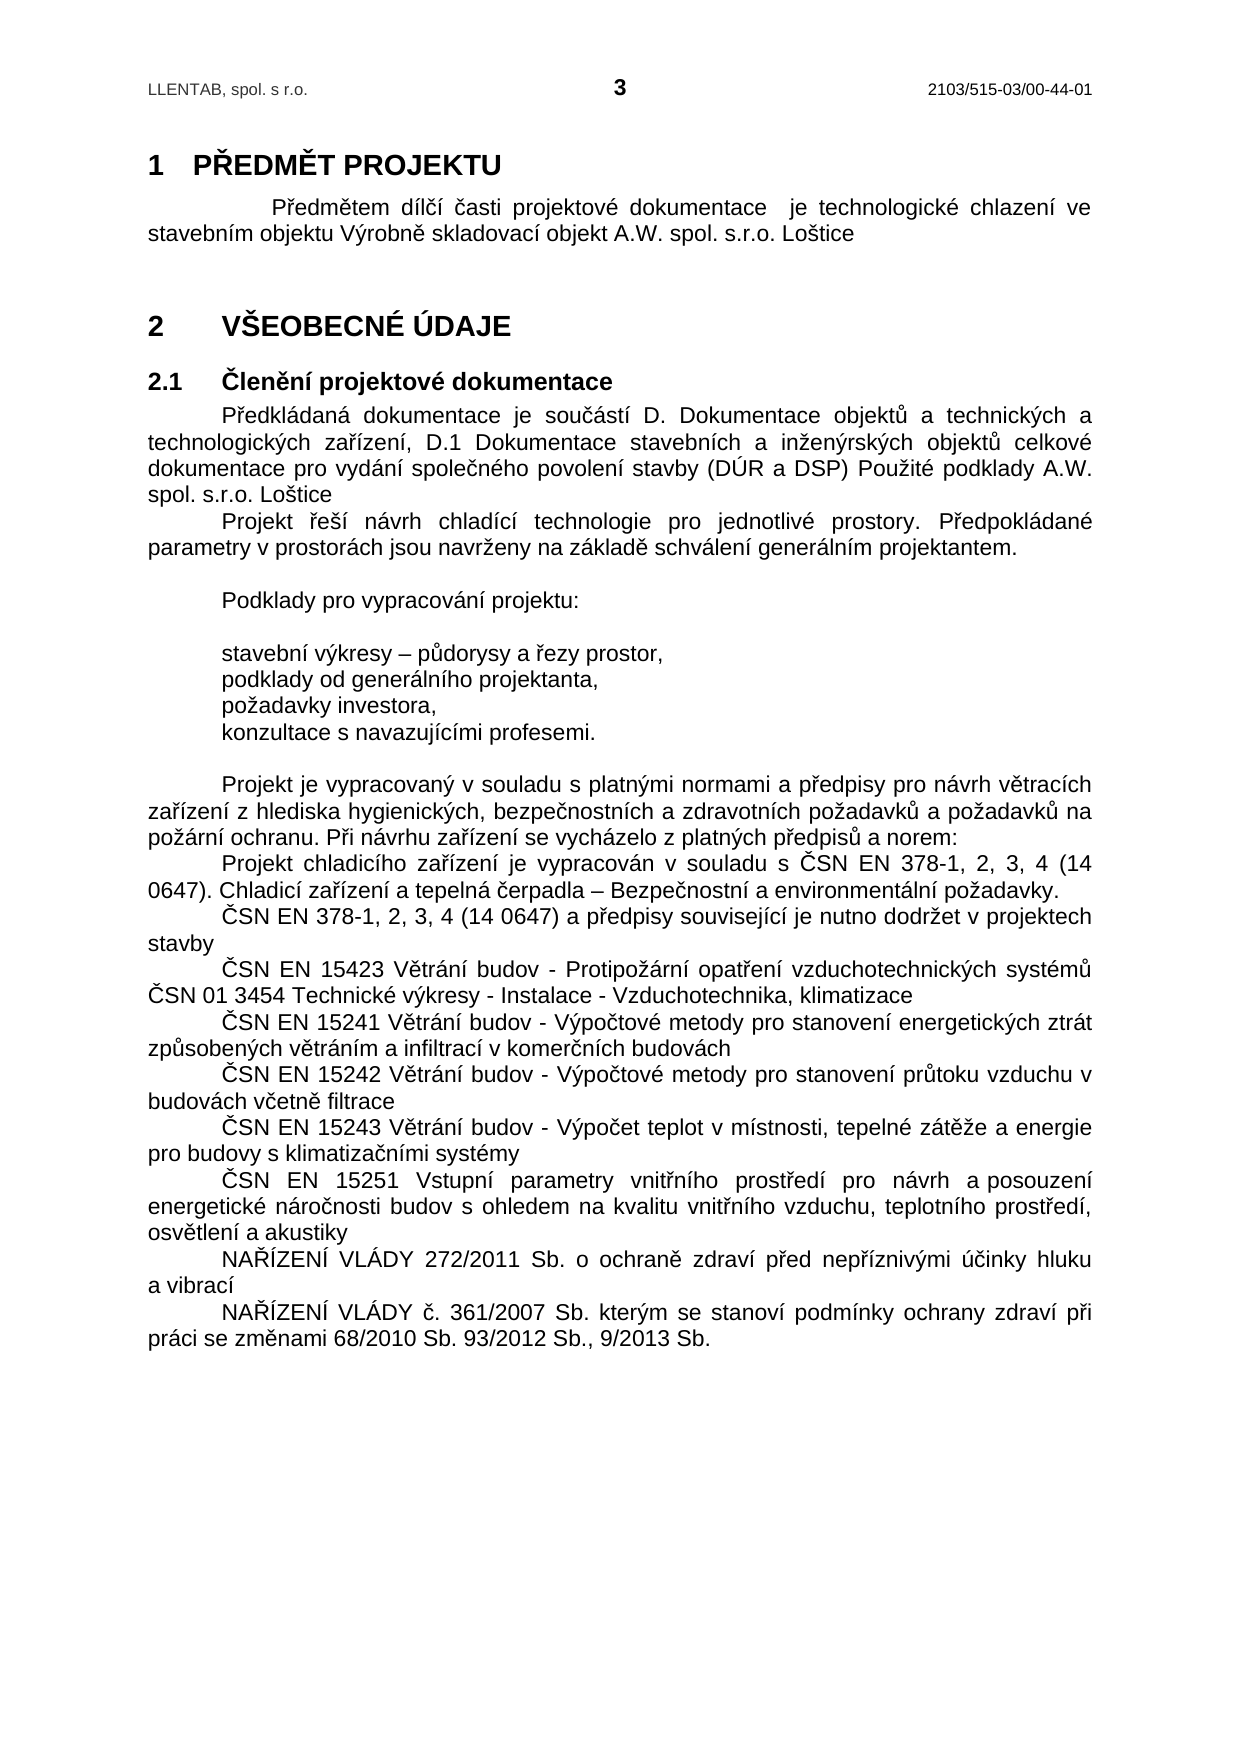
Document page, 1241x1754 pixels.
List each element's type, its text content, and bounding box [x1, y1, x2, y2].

text konzultace s navazujícími profesemi. [148, 719, 1093, 745]
text požadavky investora, [148, 692, 1093, 719]
text Předmětem dílčí časti projektové dokumentace je technologické chlazení ve stavebním objektu Výrobně skladovací objekt A.W. spol. s.r.o. Loštice [148, 194, 1093, 246]
text ČSN EN 15243 Větrání budov - Výpočet teplot v místnosti, tepelné zátěže a energie pro budovy s klimatizačními systémy [148, 1114, 1093, 1167]
text Podklady pro vypracování projektu: [148, 587, 1093, 613]
subtitle Členění projektové dokumentace [148, 367, 1093, 396]
text Projekt je vypracovaný v souladu s platnými normami a předpisy pro návrh větracích zařízení z hlediska hygienických, bezpečnostních a zdravotních požadavků a požadavků na požární ochranu. Při návrhu zařízení se vycházelo z platných předpisů a norem: [148, 771, 1093, 850]
text ČSN EN 378-1, 2, 3, 4 (14 0647) a předpisy související je nutno dodržet v projektech stavby [148, 903, 1093, 956]
text podklady od generálního projektanta, [148, 666, 1093, 692]
text ČSN EN 15242 Větrání budov - Výpočtové metody pro stanovení průtoku vzduchu v budovách včetně filtrace [148, 1061, 1093, 1114]
text NAŘÍZENÍ VLÁDY č. 361/2007 Sb. kterým se stanoví podmínky ochrany zdraví při práci se změnami 68/2010 Sb. 93/2012 Sb., 9/2013 Sb. [148, 1298, 1093, 1351]
text NAŘÍZENÍ VLÁDY 272/2011 Sb. o ochraně zdraví před nepříznivými účinky hluku a vibrací [148, 1246, 1093, 1298]
text Předkládaná dokumentace je součástí D. Dokumentace objektů a technických a technologických zařízení, D.1 Dokumentace stavebních a inženýrských objektů celkové dokumentace pro vydání společného povolení stavby (DÚR a DSP) Použité podklady A.W. spol. s.r.o. Loštice [148, 402, 1093, 508]
subtitle PŘEDMĚT PROJEKTU [148, 148, 1093, 181]
text Projekt řeší návrh chladící technologie pro jednotlivé prostory. Předpokládané parametry v prostorách jsou navrženy na základě schválení generálním projektantem. [148, 508, 1093, 561]
text ČSN EN 15241 Větrání budov - Výpočtové metody pro stanovení energetických ztrát způsobených větráním a infiltrací v komerčních budovách [148, 1008, 1093, 1061]
text ČSN EN 15423 Větrání budov - Protipožární opatření vzduchotechnických systémů ČSN 01 3454 Technické výkresy - Instalace - Vzduchotechnika, klimatizace [148, 956, 1093, 1008]
text ČSN EN 15251 Vstupní parametry vnitřního prostředí pro návrh a posouzení energetické náročnosti budov s ohledem na kvalitu vnitřního vzduchu, teplotního prostředí, osvětlení a akustiky [148, 1167, 1093, 1246]
text Projekt chladicího zařízení je vypracován v souladu s ČSN EN 378-1, 2, 3, 4 (14 0647). Chladicí zařízení a tepelná čerpadla – Bezpečnostní a environmentální požadavky. [148, 850, 1093, 903]
text stavební výkresy – půdorysy a řezy prostor, [148, 639, 1093, 666]
subtitle VŠEOBECNÉ ÚDAJE [148, 309, 1093, 342]
